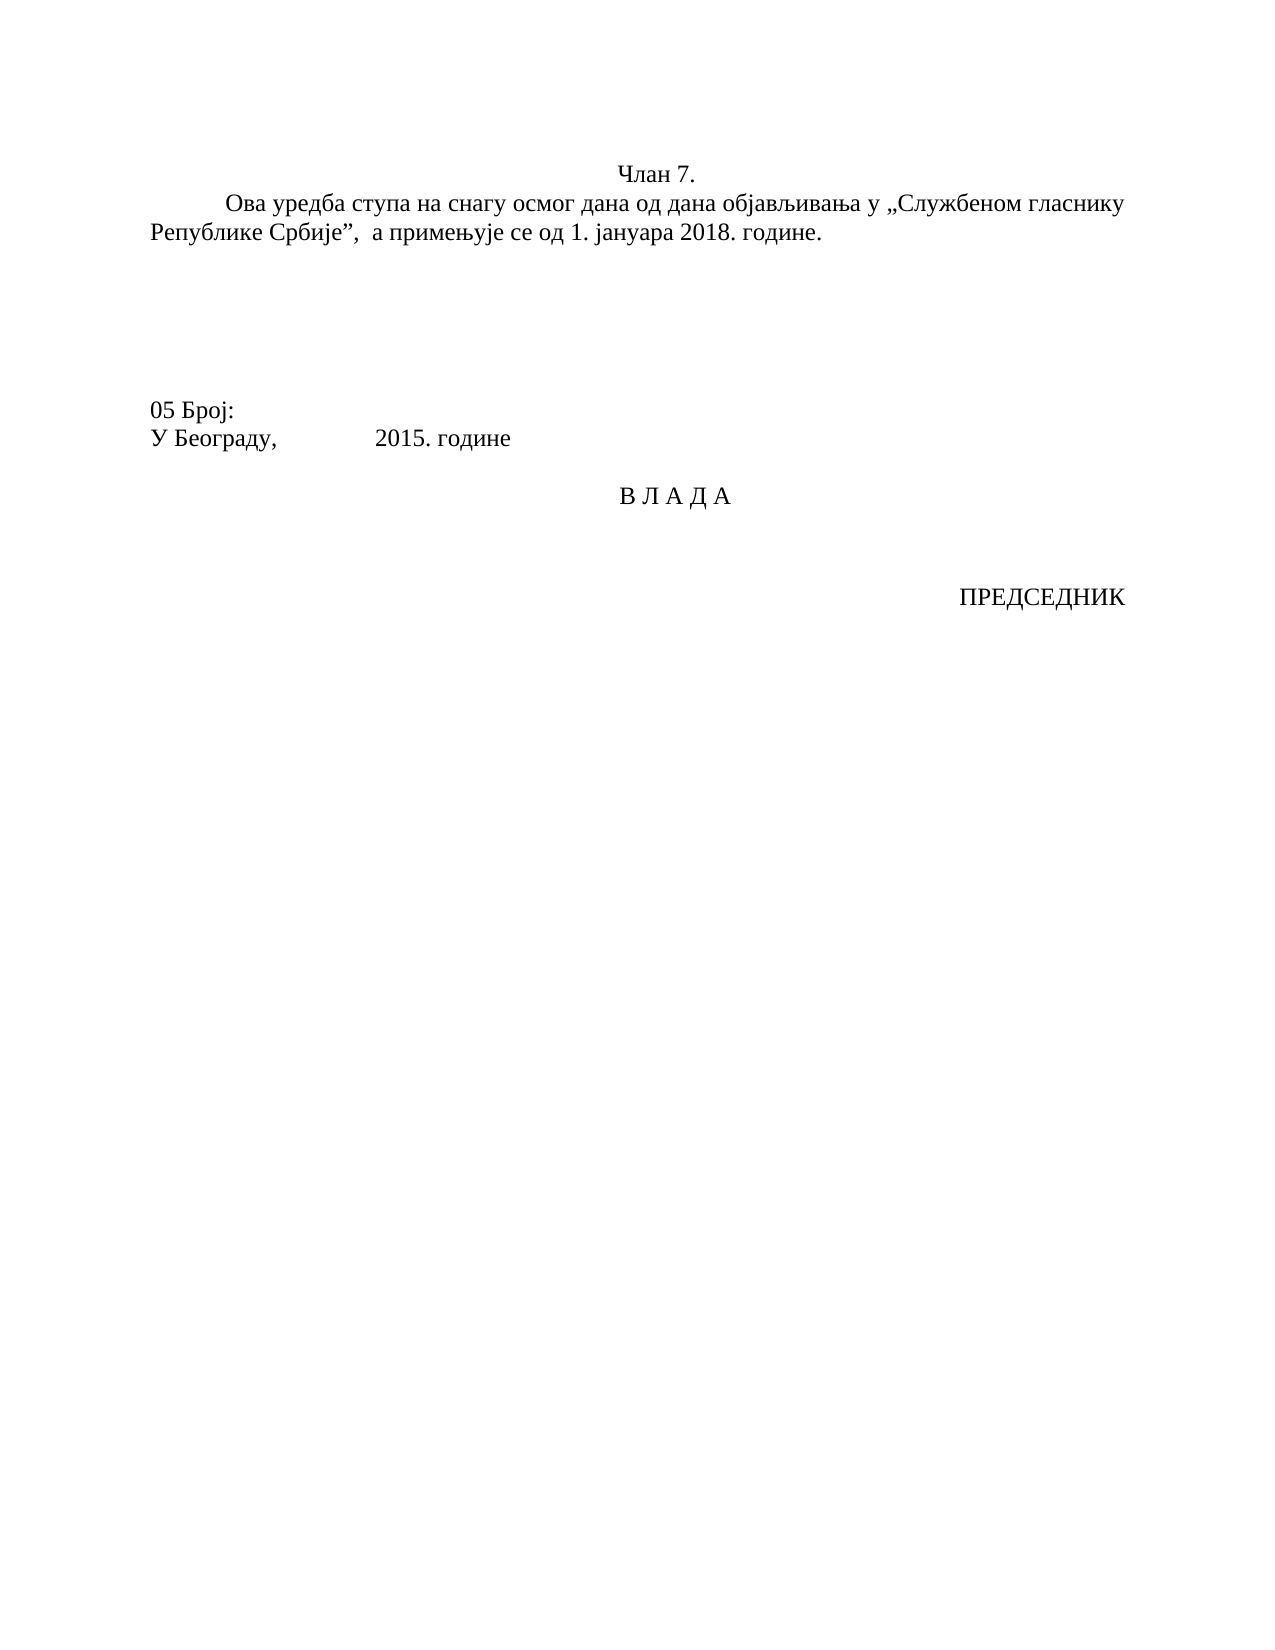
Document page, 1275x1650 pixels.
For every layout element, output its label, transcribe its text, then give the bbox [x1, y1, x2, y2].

text В Л А Д А [225, 481, 1125, 510]
text 05 Број: [150, 395, 1125, 423]
text Ова уредба ступа на снагу осмог дана од дана објављивања у „Службеном гласнику Републике Србије”, а примењује се од 1. јануара 2018. године. [150, 188, 1125, 246]
text У Београду, 2015. године [150, 423, 1125, 452]
text Члан 7. [187, 159, 1125, 188]
text ПРЕДСЕДНИК [150, 582, 1125, 610]
